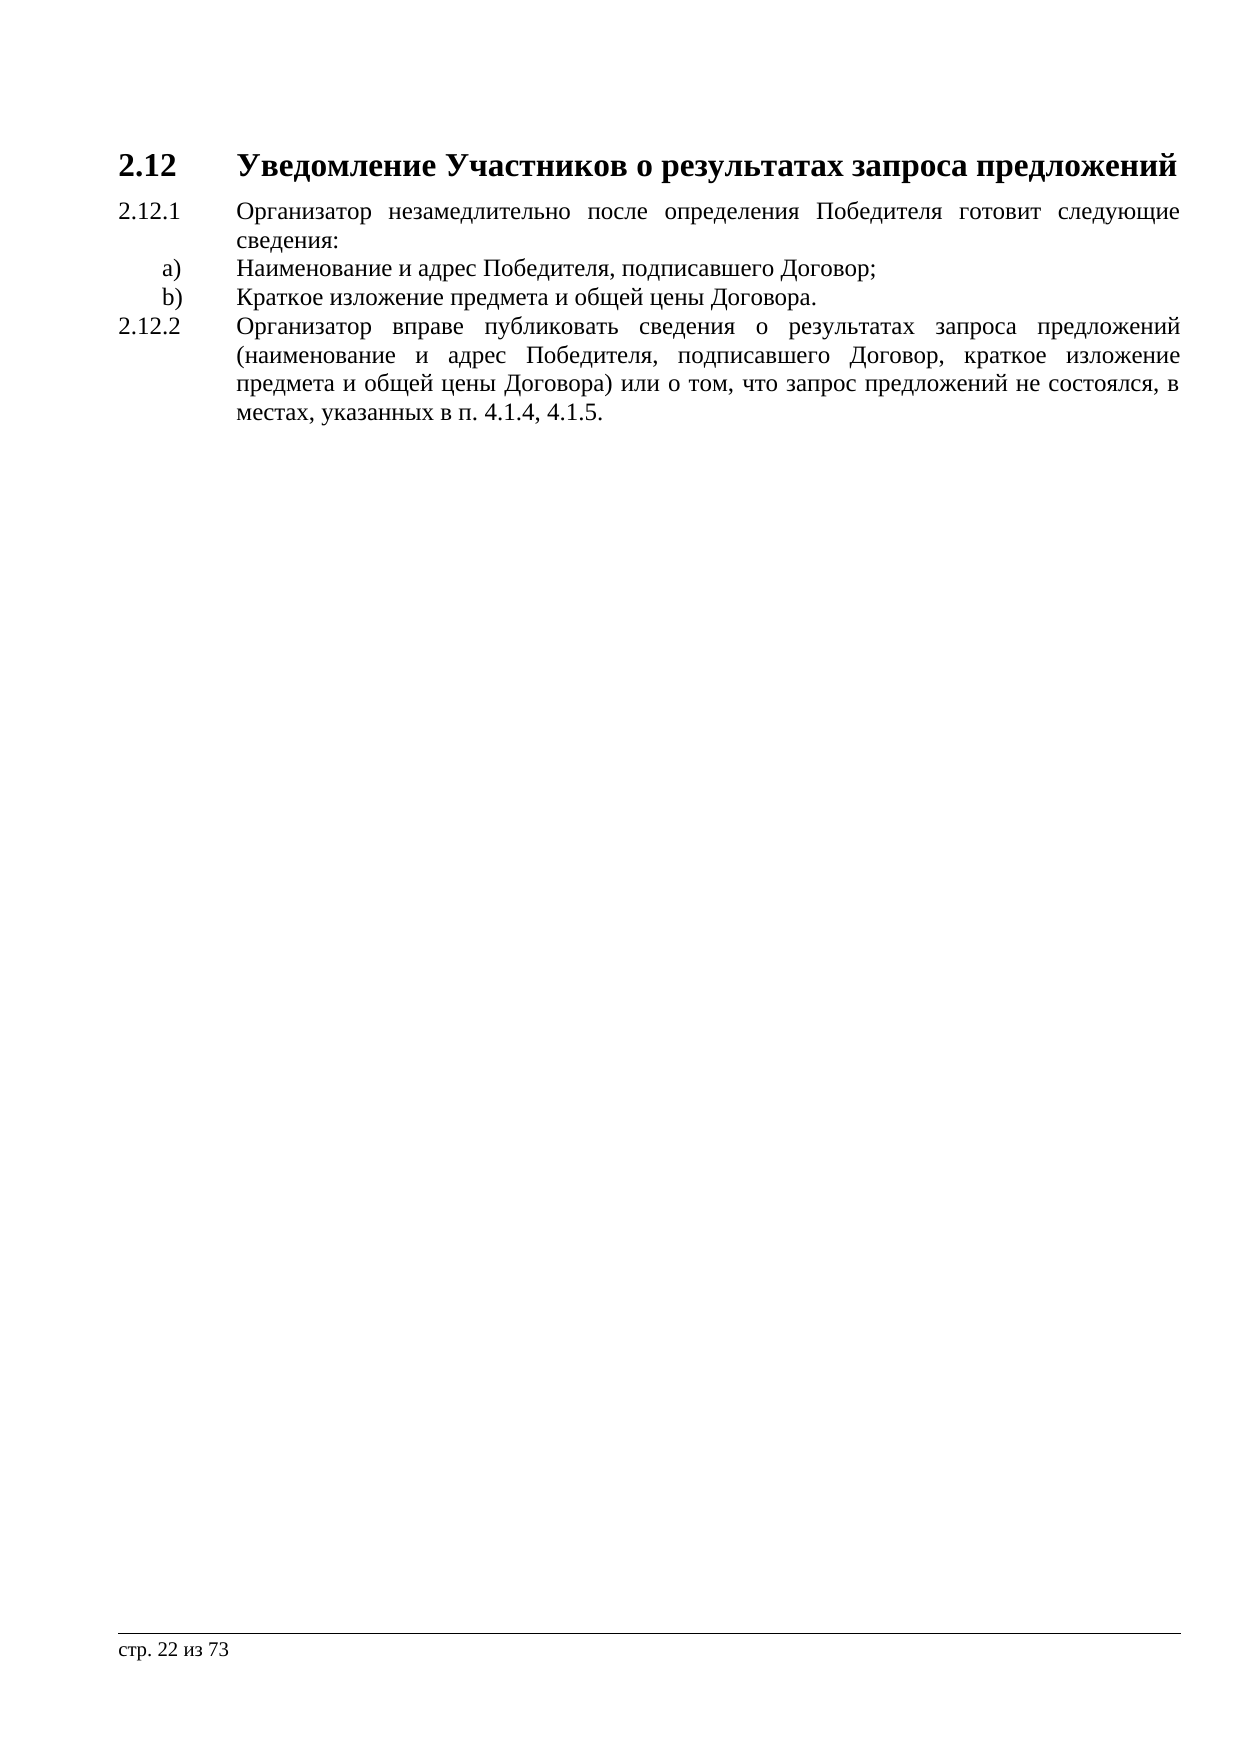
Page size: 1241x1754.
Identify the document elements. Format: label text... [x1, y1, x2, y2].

text Организатор незамедлительно после определения Победителя готовит следующие сведения: [118, 196, 1181, 253]
list a) Наименование и адрес Победителя, подписавшего Договор; [118, 253, 1181, 282]
list b) Краткое изложение предмета и общей цены Договора. [118, 282, 1181, 311]
text Организатор вправе публиковать сведения о результатах запроса предложений (наименование и адрес Победителя, подписавшего Договор, краткое изложение предмета и общей цены Договора) или о том, что запрос предложений не состоялся, в местах, указанных в п. 4.1.4, 4.1.5. [118, 311, 1181, 426]
subtitle Уведомление Участников о результатах запроса предложений [118, 145, 1181, 183]
